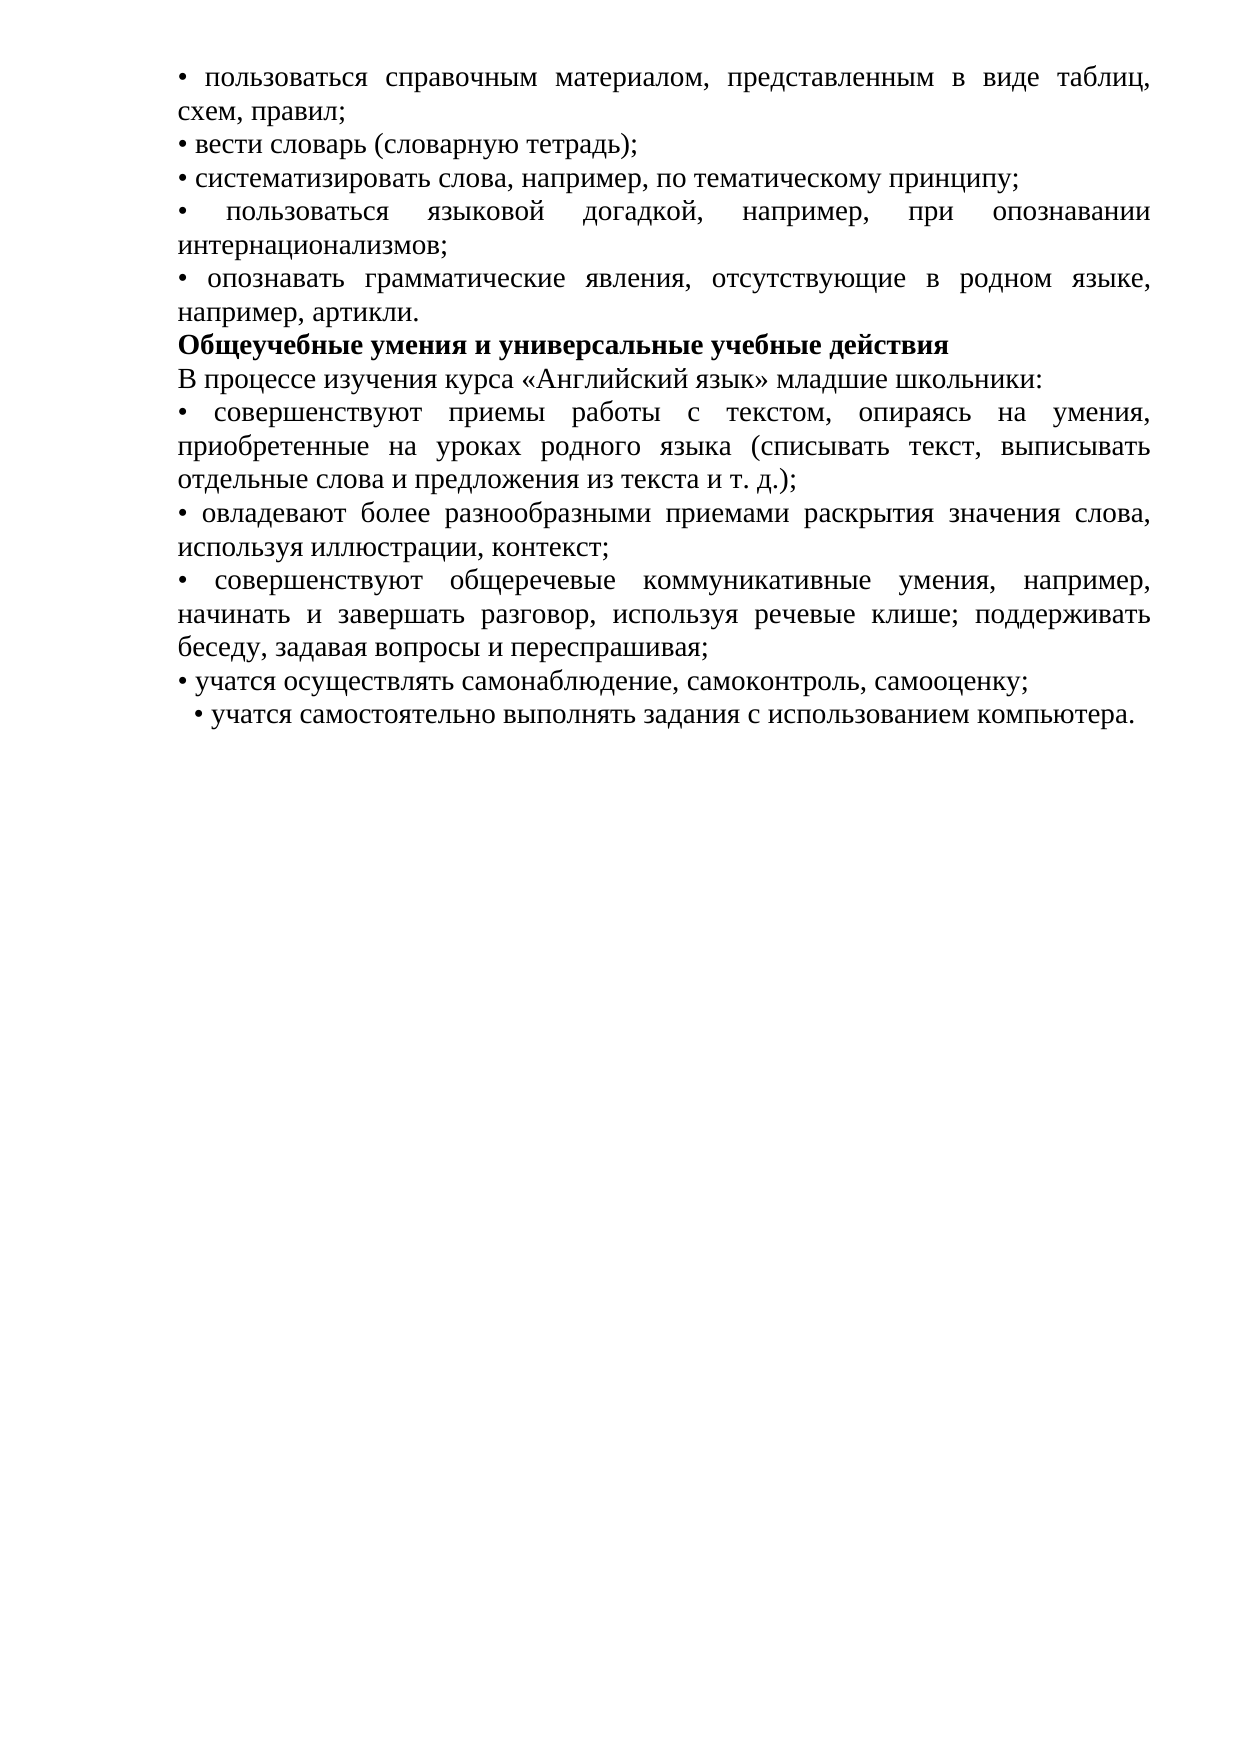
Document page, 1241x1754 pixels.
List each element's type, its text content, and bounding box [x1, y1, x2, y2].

text • систематизировать слова, например, по тематическому принципу; [177, 160, 1152, 193]
text • пользоваться справочным материалом, представленным в виде таблиц, схем, правил; [177, 59, 1152, 126]
text • совершенствуют общеречевые коммуникативные умения, например, начинать и завершать разговор, используя речевые клише; поддерживать беседу, задавая вопросы и переспрашивая; [177, 562, 1152, 663]
text • пользоваться языковой догадкой, например, при опознавании интернационализмов; [177, 193, 1152, 260]
text • вести словарь (словарную тетрадь); [177, 126, 1152, 160]
text • учатся осуществлять самонаблюдение, самоконтроль, самооценку; [177, 663, 1152, 696]
text • овладевают более разнообразными приемами раскрытия значения слова, используя иллюстрации, контекст; [177, 495, 1152, 562]
text • совершенствуют приемы работы с текстом, опираясь на умения, приобретенные на уроках родного языка (списывать текст, выписывать отдельные слова и предложения из текста и т. д.); [177, 394, 1152, 495]
text В процессе изучения курса «Английский язык» младшие школьники: [177, 361, 1152, 394]
text Общеучебные умения и универсальные учебные действия [177, 327, 1152, 361]
text • учатся самостоятельно выполнять задания с использованием компьютера. [177, 696, 1152, 730]
text • опознавать грамматические явления, отсутствующие в родном языке, например, артикли. [177, 260, 1152, 327]
